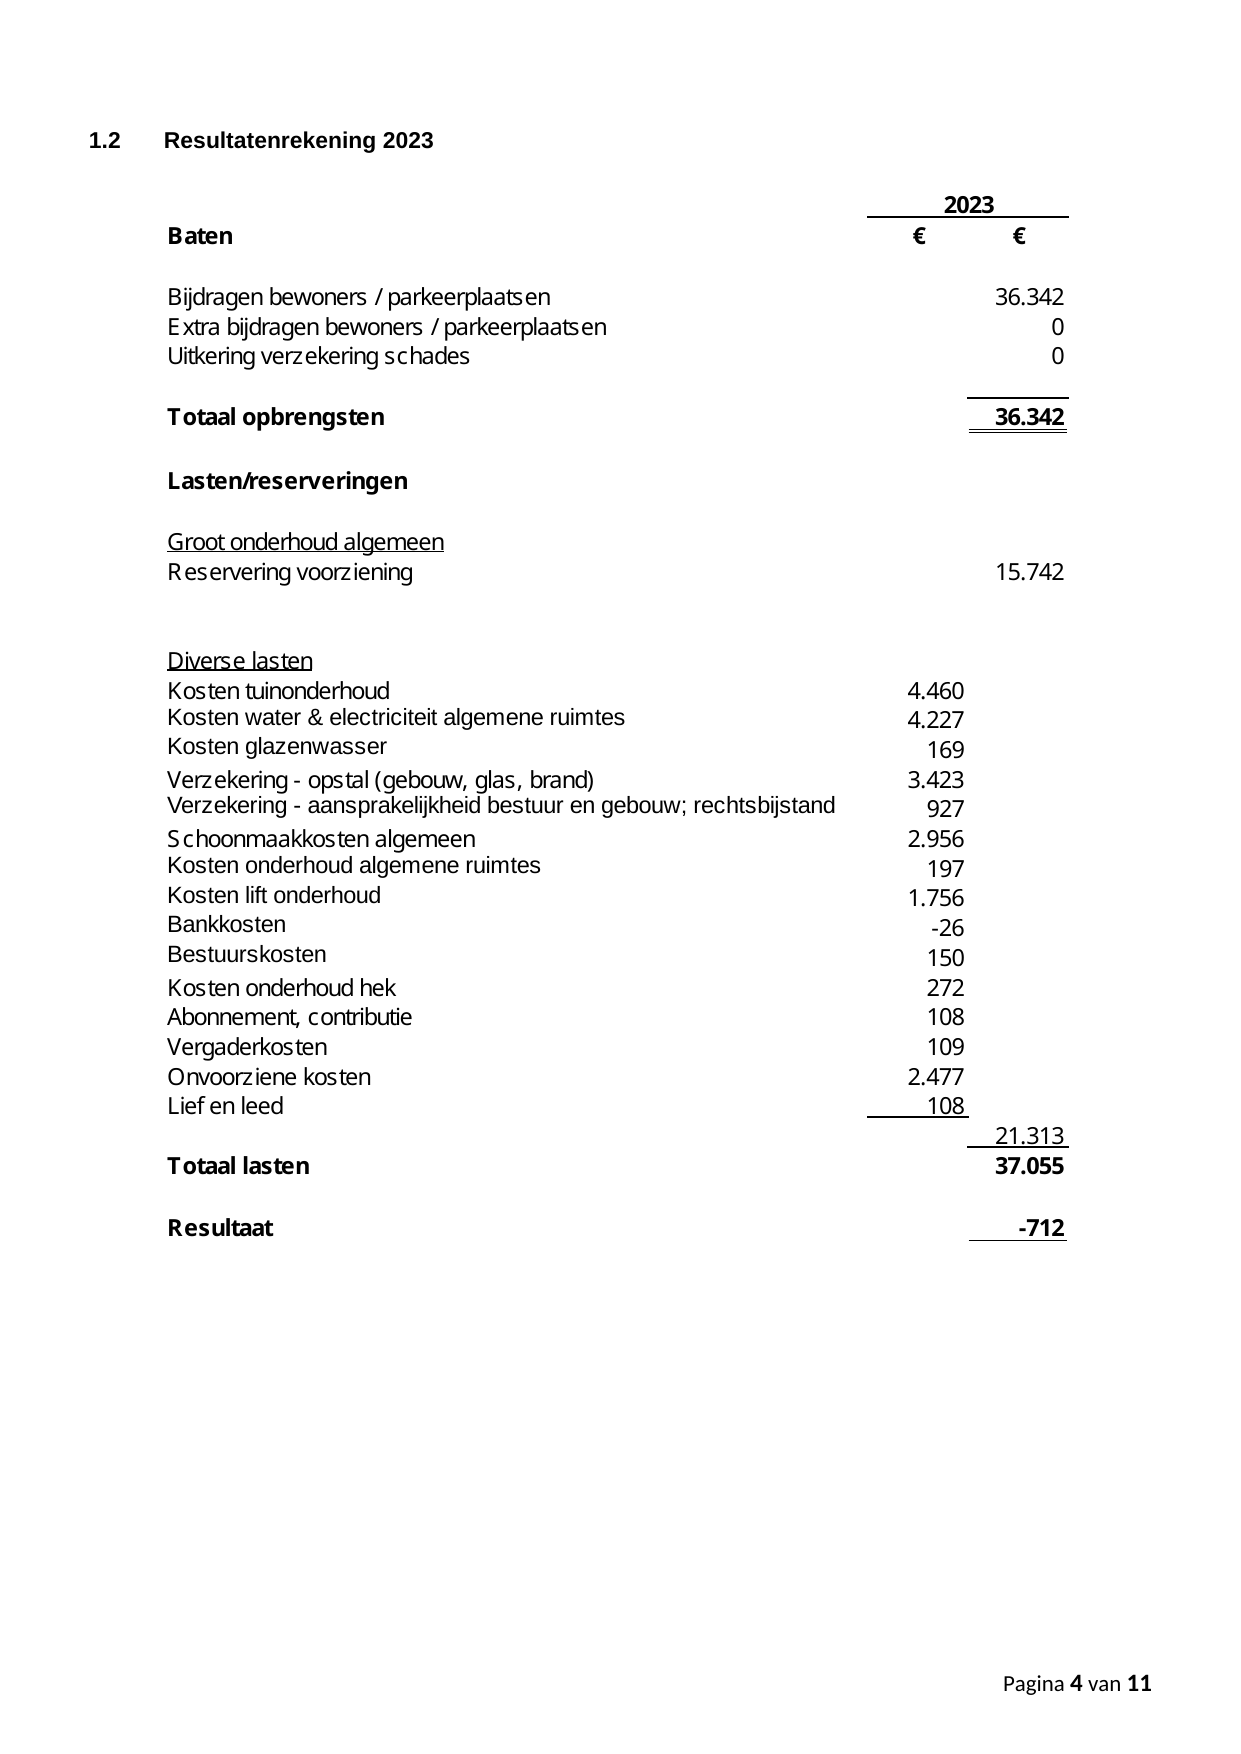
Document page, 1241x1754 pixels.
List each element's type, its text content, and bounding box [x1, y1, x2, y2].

subtitle Resultatenrekening 2023 [89, 127, 1152, 153]
